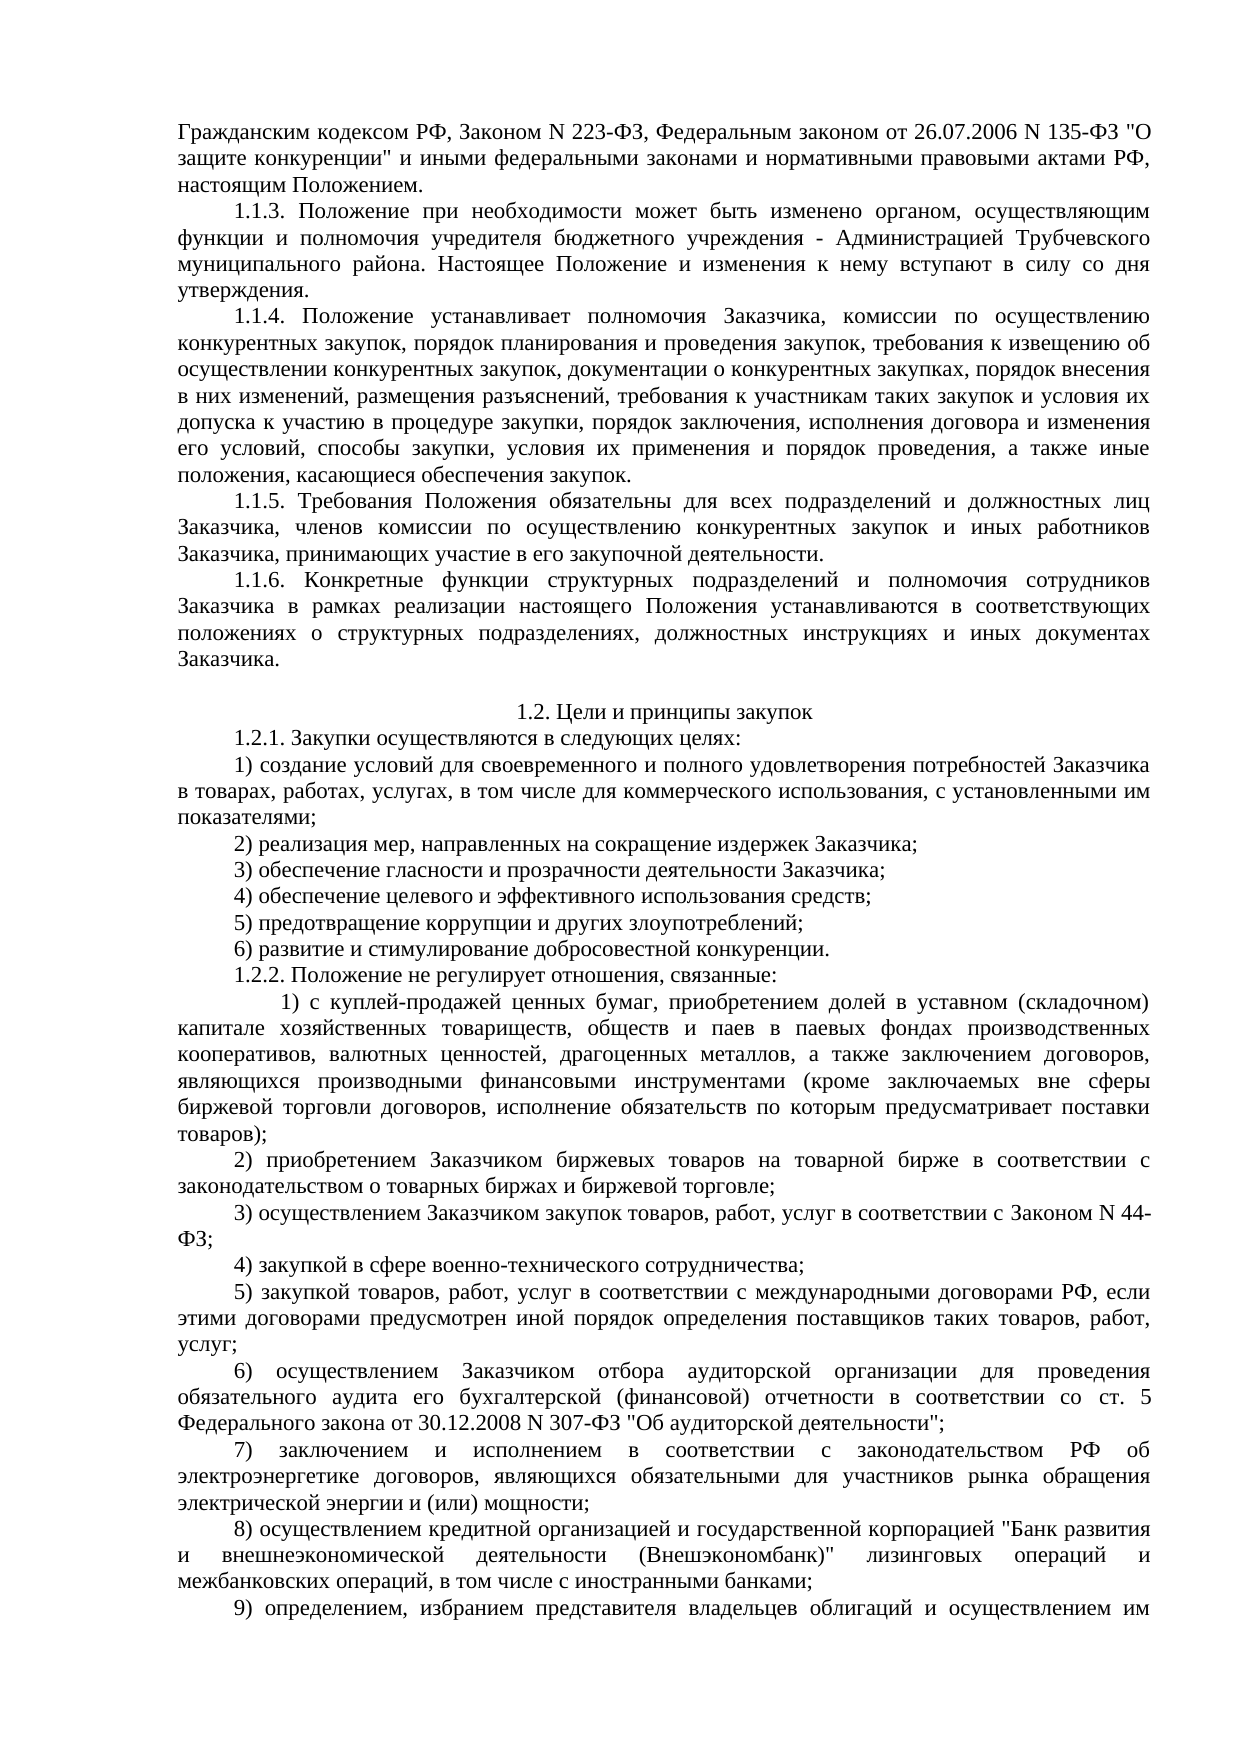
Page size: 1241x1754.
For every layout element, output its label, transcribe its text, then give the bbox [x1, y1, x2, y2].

text 7) заключением и исполнением в соответствии с законодательством РФ об электроэнергетике договоров, являющихся обязательными для участников рынка обращения электрической энергии и (или) мощности; [177, 1436, 1152, 1515]
text 2) приобретением Заказчиком биржевых товаров на товарной бирже в соответствии с законодательством о товарных биржах и биржевой торговле; [177, 1146, 1152, 1199]
text 4) обеспечение целевого и эффективного использования средств; [177, 882, 1152, 909]
text 1.1.4. Положение устанавливает полномочия Заказчика, комиссии по осуществлению конкурентных закупок, порядок планирования и проведения закупок, требования к извещению об осуществлении конкурентных закупок, документации о конкурентных закупках, порядок внесения в них изменений, размещения разъяснений, требования к участникам таких закупок и условия их допуска к участию в процедуре закупки, порядок заключения, исполнения договора и изменения его условий, способы закупки, условия их применения и порядок проведения, а также иные положения, касающиеся обеспечения закупок. [177, 303, 1152, 487]
text 2) реализация мер, направленных на сокращение издержек Заказчика; [177, 830, 1152, 856]
text 1.2. Цели и принципы закупок [177, 698, 1152, 724]
text 1) с куплей-продажей ценных бумаг, приобретением долей в уставном (складочном) капитале хозяйственных товариществ, обществ и паев в паевых фондах производственных кооперативов, валютных ценностей, драгоценных металлов, а также заключением договоров, являющихся производными финансовыми инструментами (кроме заключаемых вне сферы биржевой торговли договоров, исполнение обязательств по которым предусматривает поставки товаров); [177, 988, 1152, 1146]
text 5) предотвращение коррупции и других злоупотреблений; [177, 909, 1152, 935]
text 6) осуществлением Заказчиком отбора аудиторской организации для проведения обязательного аудита его бухгалтерской (финансовой) отчетности в соответствии со ст. 5 Федерального закона от 30.12.2008 N 307-ФЗ "Об аудиторской деятельности"; [177, 1357, 1152, 1436]
text 4) закупкой в сфере военно-технического сотрудничества; [177, 1251, 1152, 1278]
text 1.1.6. Конкретные функции структурных подразделений и полномочия сотрудников Заказчика в рамках реализации настоящего Положения устанавливаются в соответствующих положениях о структурных подразделениях, должностных инструкциях и иных документах Заказчика. [177, 566, 1152, 672]
text 6) развитие и стимулирование добросовестной конкуренции. [177, 935, 1152, 961]
text 8) осуществлением кредитной организацией и государственной корпорацией "Банк развития и внешнеэкономической деятельности (Внешэкономбанк)" лизинговых операций и межбанковских операций, в том числе с иностранными банками; [177, 1515, 1152, 1594]
text 1.1.5. Требования Положения обязательны для всех подразделений и должностных лиц Заказчика, членов комиссии по осуществлению конкурентных закупок и иных работников Заказчика, принимающих участие в его закупочной деятельности. [177, 487, 1152, 566]
text 5) закупкой товаров, работ, услуг в соответствии с международными договорами РФ, если этими договорами предусмотрен иной порядок определения поставщиков таких товаров, работ, услуг; [177, 1278, 1152, 1357]
text 3) осуществлением Заказчиком закупок товаров, работ, услуг в соответствии с Законом N 44-ФЗ; [177, 1199, 1152, 1251]
text 1.1.3. Положение при необходимости может быть изменено органом, осуществляющим функции и полномочия учредителя бюджетного учреждения - Администрацией Трубчевского муниципального района. Настоящее Положение и изменения к нему вступают в силу со дня утверждения. [177, 197, 1152, 303]
text 3) обеспечение гласности и прозрачности деятельности Заказчика; [177, 856, 1152, 882]
text 1.2.2. Положение не регулирует отношения, связанные: [177, 961, 1152, 988]
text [177, 1594, 1152, 1620]
text 1) создание условий для своевременного и полного удовлетворения потребностей Заказчика в товарах, работах, услугах, в том числе для коммерческого использования, с установленными им показателями; [177, 751, 1152, 830]
text 1.2.1. Закупки осуществляются в следующих целях: [177, 724, 1152, 751]
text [177, 118, 1152, 197]
